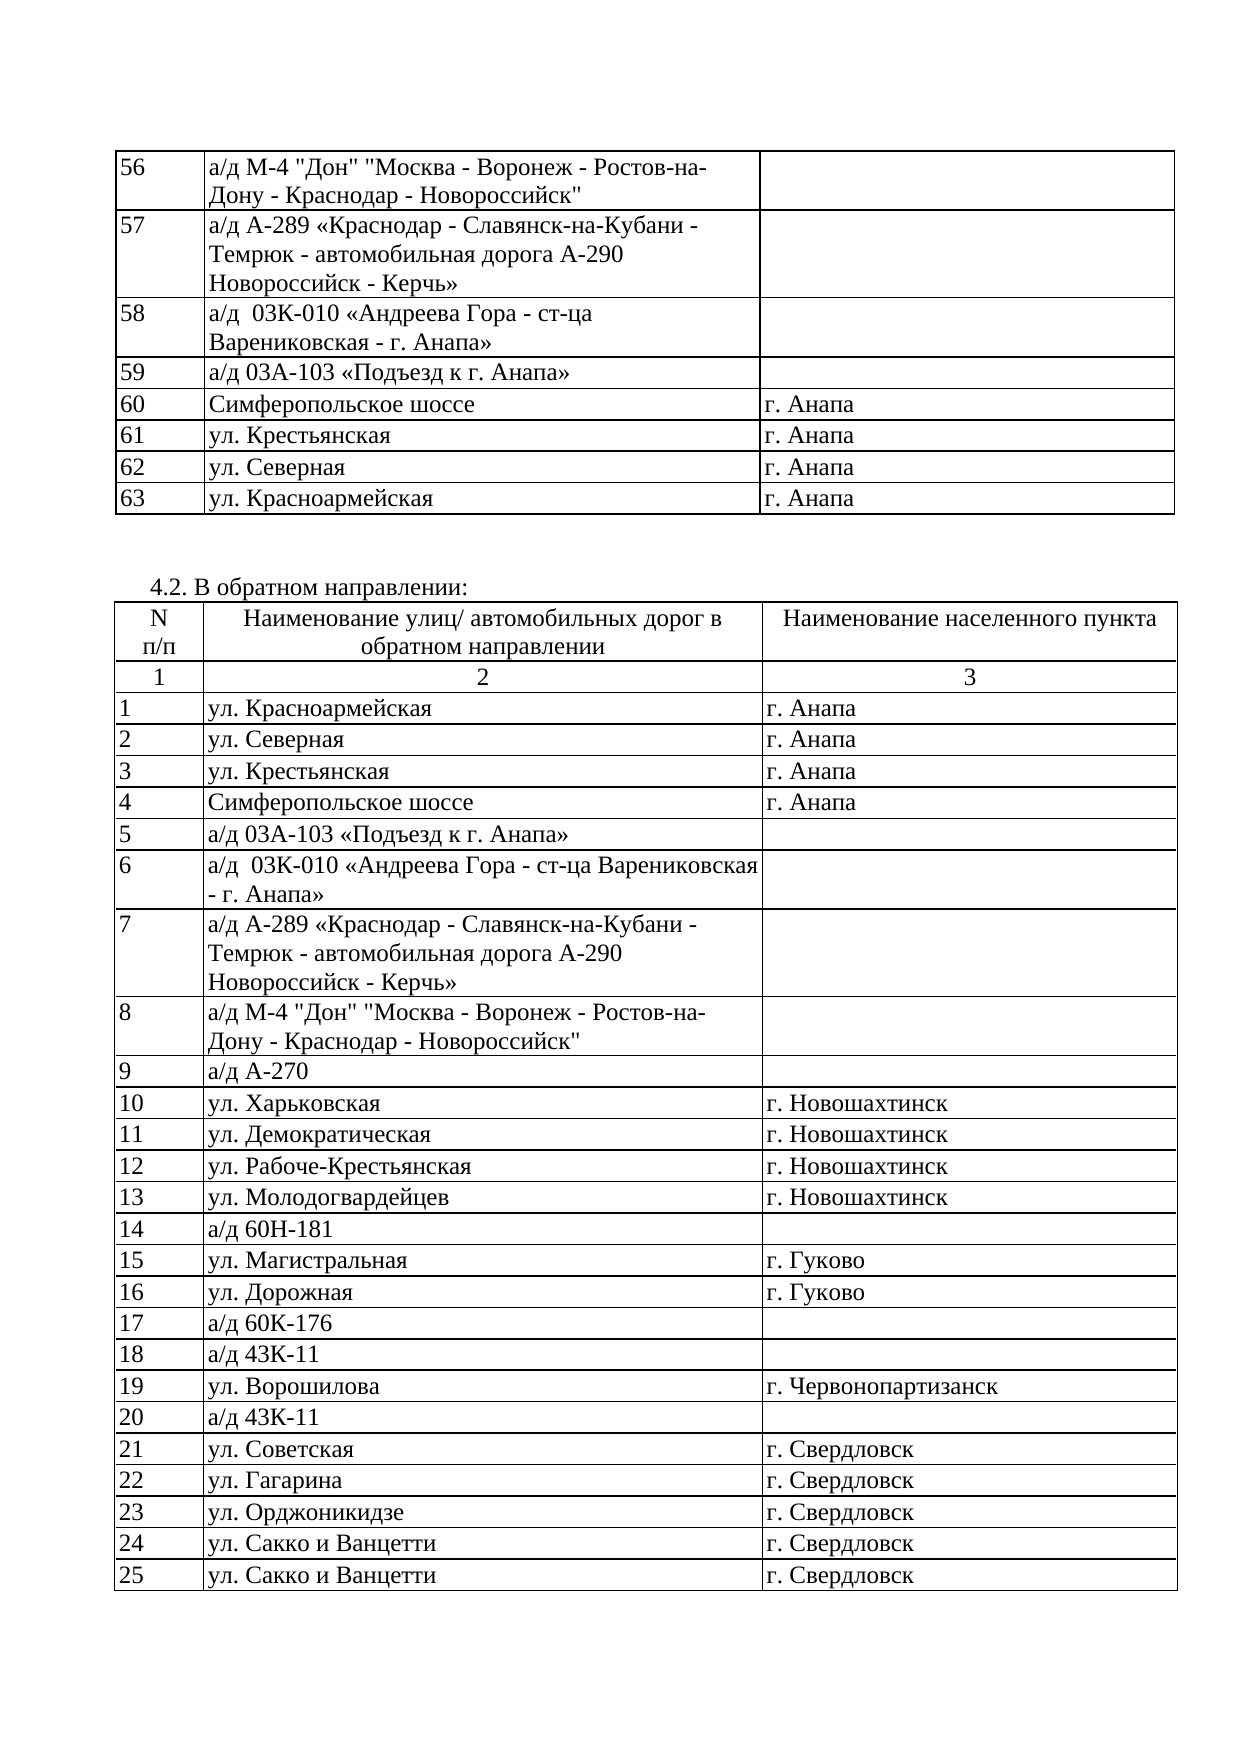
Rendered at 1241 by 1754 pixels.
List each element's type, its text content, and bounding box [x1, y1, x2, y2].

table_cell [763, 1401, 1177, 1432]
table_cell 57 [117, 211, 204, 297]
table_cell ул. Харьковская [204, 1088, 762, 1118]
table_cell [763, 818, 1177, 849]
table_cell а/д М-4 "Дон" "Москва - Воронеж - Ростов-на-Дону - Краснодар - Новороссийск" [204, 997, 762, 1055]
table_cell 5 [115, 819, 203, 849]
table_cell г. Гуково [763, 1244, 1177, 1275]
table_cell а/д 43К-11 [204, 1340, 762, 1369]
table_cell ул. Крестьянская [205, 421, 759, 450]
table_cell [761, 358, 1174, 387]
table_cell 3 [763, 660, 1177, 692]
table_cell [763, 996, 1177, 1055]
table_cell ул. Советская [204, 1434, 762, 1464]
table_header N п/п [115, 603, 203, 660]
table_cell г. Свердловск [763, 1558, 1177, 1589]
table_cell 17 [115, 1308, 203, 1338]
table_cell Симферопольское шоссе [204, 788, 762, 817]
table_cell [763, 908, 1177, 996]
table_cell 23 [115, 1496, 203, 1527]
table_cell а/д М-4 "Дон" "Москва - Воронеж - Ростов-на-Дону - Краснодар - Новороссийск" [205, 152, 759, 209]
table_cell ул. Сакко и Ванцетти [204, 1560, 762, 1589]
table_cell ул. Рабоче-Крестьянская [204, 1151, 762, 1181]
table_cell [763, 849, 1177, 908]
table_cell а/д 03К-010 «Андреева Гора - ст-ца Варениковская - г. Анапа» [205, 298, 759, 356]
table_cell г. Свердловск [763, 1464, 1177, 1495]
table_cell 21 [115, 1433, 203, 1464]
table_cell 10 [115, 1087, 203, 1118]
table_cell 60 [117, 389, 204, 419]
table_cell ул. Крестьянская [204, 756, 762, 786]
table_cell 3 [115, 756, 203, 786]
table_cell 6 [115, 850, 203, 908]
table_header Наименование населенного пункта [763, 603, 1177, 660]
table_cell г. Новошахтинск [763, 1181, 1177, 1212]
table_cell 7 [115, 909, 203, 996]
table_cell г. Анапа [763, 786, 1177, 817]
table_cell 25 [115, 1559, 203, 1589]
table_cell 16 [115, 1276, 203, 1306]
table_cell 1 [115, 661, 203, 692]
table_cell 59 [117, 358, 204, 387]
table_cell [763, 1055, 1177, 1086]
table_cell 63 [117, 483, 204, 513]
table_cell 58 [117, 298, 204, 356]
table_cell 8 [115, 997, 203, 1055]
table_cell ул. Северная [205, 452, 759, 482]
table_cell а/д А-289 «Краснодар - Славянск-на-Кубани - Темрюк - автомобильная дорога А-290 Новороссийск - Керчь» [204, 910, 762, 996]
table_cell а/д 03К-010 «Андреева Гора - ст-ца Варениковская - г. Анапа» [204, 851, 762, 908]
table_cell [763, 1306, 1177, 1338]
table_cell [761, 152, 1174, 209]
table_cell 4 [115, 787, 203, 817]
table_cell а/д 43К-11 [204, 1402, 762, 1432]
table_cell ул. Красноармейская [204, 693, 762, 723]
table_cell ул. Ворошилова [204, 1371, 762, 1401]
table_cell а/д 60Н-181 [204, 1214, 762, 1243]
table_cell 56 [117, 152, 204, 209]
table_cell г. Анапа [761, 483, 1174, 513]
table_cell 22 [115, 1465, 203, 1495]
table_cell 61 [117, 421, 204, 450]
table_cell г. Свердловск [763, 1495, 1177, 1527]
table_cell ул. Сакко и Ванцетти [204, 1528, 762, 1558]
table_cell г. Свердловск [763, 1527, 1177, 1558]
table_cell г. Анапа [761, 421, 1174, 450]
table_cell ул. Магистральная [204, 1245, 762, 1275]
table_cell ул. Демократическая [204, 1119, 762, 1149]
table_cell [763, 1338, 1177, 1369]
table_cell а/д 03А-103 «Подъезд к г. Анапа» [205, 358, 759, 387]
table_cell г. Анапа [761, 389, 1174, 419]
text 4.2. В обратном направлении: [150, 572, 1090, 601]
table_cell г. Червонопартизанск [763, 1369, 1177, 1401]
table_cell г. Анапа [763, 723, 1177, 754]
table_cell ул. Орджоникидзе [204, 1497, 762, 1527]
table_cell [761, 211, 1174, 297]
table_cell а/д А-289 «Краснодар - Славянск-на-Кубани - Темрюк - автомобильная дорога А-290 Новороссийск - Керчь» [205, 211, 759, 297]
table_cell 2 [115, 724, 203, 754]
table_cell г. Новошахтинск [763, 1149, 1177, 1181]
table_cell г. Новошахтинск [763, 1086, 1177, 1118]
table_cell 20 [115, 1402, 203, 1432]
table_cell 1 [115, 693, 203, 723]
table_cell а/д 60К-176 [204, 1308, 762, 1338]
table_cell 19 [115, 1370, 203, 1401]
table_cell 9 [115, 1056, 203, 1086]
table_cell ул. Гагарина [204, 1465, 762, 1495]
table_cell Симферопольское шоссе [205, 389, 759, 419]
table_cell [763, 1212, 1177, 1243]
table_cell г. Гуково [763, 1275, 1177, 1306]
table_cell 2 [204, 662, 762, 692]
table_cell ул. Молодогвардейцев [204, 1182, 762, 1212]
table_cell ул. Красноармейская [205, 483, 759, 513]
table_cell 11 [115, 1119, 203, 1149]
table_cell г. Свердловск [763, 1432, 1177, 1464]
table_cell а/д 03А-103 «Подъезд к г. Анапа» [204, 819, 762, 849]
table_cell 18 [115, 1339, 203, 1369]
table_cell г. Анапа [761, 452, 1174, 482]
table_cell 12 [115, 1150, 203, 1181]
table_cell 14 [115, 1213, 203, 1243]
table_cell г. Новошахтинск [763, 1118, 1177, 1149]
table_cell а/д А-270 [204, 1056, 762, 1086]
table_cell [761, 298, 1174, 356]
table_cell ул. Дорожная [204, 1277, 762, 1306]
table_cell 24 [115, 1528, 203, 1558]
table_cell 13 [115, 1182, 203, 1212]
table_cell 15 [115, 1245, 203, 1275]
table_header Наименование улиц/ автомобильных дорог в обратном направлении [204, 603, 762, 660]
table_cell г. Анапа [763, 755, 1177, 786]
table_cell г. Анапа [763, 692, 1177, 723]
table_cell 62 [117, 452, 204, 482]
table_cell ул. Северная [204, 725, 762, 754]
